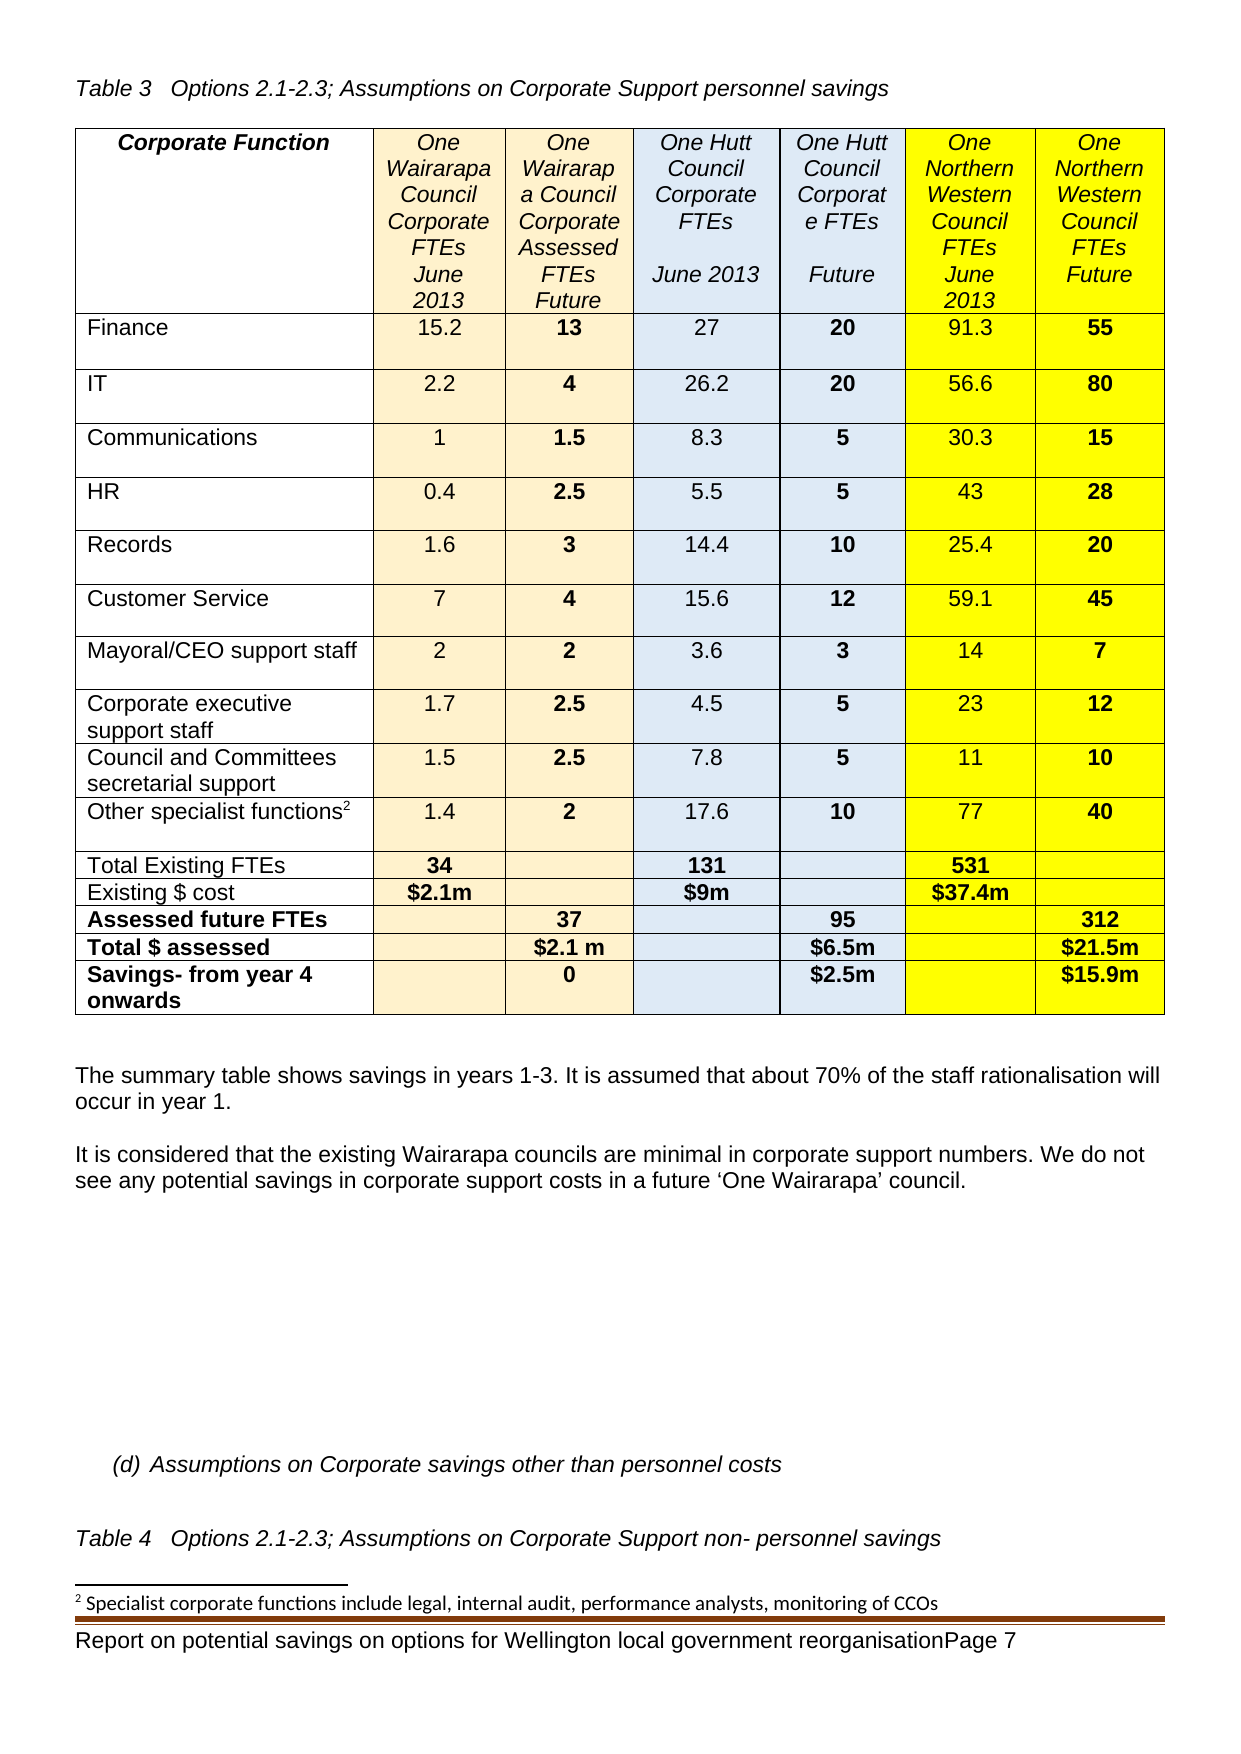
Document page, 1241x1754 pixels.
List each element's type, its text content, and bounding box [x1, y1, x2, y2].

table_cell 5 [781, 424, 905, 477]
table_cell Existing $ cost [76, 879, 373, 905]
table_cell Records [76, 531, 373, 584]
table_cell 2.2 [374, 370, 505, 423]
table_cell Mayoral/CEO support staff [76, 637, 373, 689]
table_cell [906, 906, 1035, 933]
table_cell [1036, 879, 1164, 905]
table_cell 13 [506, 314, 633, 369]
table_cell 28 [1036, 478, 1164, 530]
table_cell $21.5m [1036, 934, 1164, 960]
table_cell 1.7 [374, 690, 505, 743]
table_cell [906, 961, 1035, 1014]
table_cell [781, 879, 905, 905]
table_cell 20 [781, 370, 905, 423]
table_cell 0 [506, 961, 633, 1014]
table_cell Other specialist functions [76, 798, 373, 851]
table_cell 7 [1036, 637, 1164, 689]
table_cell 17.6 [634, 798, 779, 851]
table_cell 12 [781, 585, 905, 636]
table_cell 20 [1036, 531, 1164, 584]
table_cell [374, 934, 505, 960]
table_cell 12 [1036, 690, 1164, 743]
table_cell 1.5 [374, 744, 505, 797]
table_cell 59.1 [906, 585, 1035, 636]
table_cell 55 [1036, 314, 1164, 369]
table_cell 25.4 [906, 531, 1035, 584]
table_cell 80 [1036, 370, 1164, 423]
table_cell 23 [906, 690, 1035, 743]
table_cell 91.3 [906, 314, 1035, 369]
list Assumptions on Corporate savings other than personnel costs [112, 1451, 1165, 1478]
table_cell 4 [506, 585, 633, 636]
table_cell 2.5 [506, 744, 633, 797]
table_cell Customer Service [76, 585, 373, 636]
table_cell 20 [781, 314, 905, 369]
table_cell $6.5m [781, 934, 905, 960]
table_cell 1.4 [374, 798, 505, 851]
table_cell IT [76, 370, 373, 423]
table_cell 95 [781, 906, 905, 933]
table_cell [506, 879, 633, 905]
table_cell [781, 852, 905, 878]
table_cell 5 [781, 690, 905, 743]
table_cell $37.4m [906, 879, 1035, 905]
table_header One Wairarapa Council Corporate Assessed FTEs Future [506, 129, 633, 313]
table_cell $2.1m [374, 879, 505, 905]
text It is considered that the existing Wairarapa councils are minimal in corporate support numbers. We do not see any potential savings in corporate support costs in a future ‘One Wairarapa’ council. [75, 1141, 1165, 1193]
table_cell 77 [906, 798, 1035, 851]
table_header One Hutt Council Corporate FTEs June 2013 [634, 129, 779, 313]
table_header One Hutt Council Corporate FTEs Future [781, 129, 905, 313]
table_cell 3 [506, 531, 633, 584]
table_cell 56.6 [906, 370, 1035, 423]
table_cell [506, 852, 633, 878]
table_cell HR [76, 478, 373, 530]
table_cell 34 [374, 852, 505, 878]
table_cell [634, 961, 779, 1014]
table_cell 5 [781, 744, 905, 797]
text Table 3 Options 2.1-2.3; Assumptions on Corporate Support personnel savings [75, 75, 1165, 101]
table_cell [1036, 852, 1164, 878]
table_cell 312 [1036, 906, 1164, 933]
table_header One Northern Western Council FTEs Future [1036, 129, 1164, 313]
table_cell Total $ assessed [76, 934, 373, 960]
table_cell 2 [374, 637, 505, 689]
text The summary table shows savings in years 1-3. It is assumed that about 70% of the staff rationalisation will occur in year 1. [75, 1062, 1165, 1114]
table_cell $2.5m [781, 961, 905, 1014]
table_cell 531 [906, 852, 1035, 878]
table_cell Communications [76, 424, 373, 477]
table_cell 2 [506, 798, 633, 851]
table_cell Council and Committees secretarial support [76, 744, 373, 797]
table_cell 43 [906, 478, 1035, 530]
table_cell 5.5 [634, 478, 779, 530]
table_header One Northern Western Council FTEs June 2013 [906, 129, 1035, 313]
table_cell 15.2 [374, 314, 505, 369]
table_cell 14.4 [634, 531, 779, 584]
table_cell 10 [781, 531, 905, 584]
table_cell Total Existing FTEs [76, 852, 373, 878]
table_cell 37 [506, 906, 633, 933]
table_cell 4.5 [634, 690, 779, 743]
table_cell 131 [634, 852, 779, 878]
text Table 4 Options 2.1-2.3; Assumptions on Corporate Support non- personnel savings [75, 1524, 1165, 1551]
table_cell $9m [634, 879, 779, 905]
table_cell 27 [634, 314, 779, 369]
table_cell 3.6 [634, 637, 779, 689]
table_cell 10 [1036, 744, 1164, 797]
table_cell Corporate executive support staff [76, 690, 373, 743]
table_cell 1.6 [374, 531, 505, 584]
table_cell [374, 961, 505, 1014]
table_cell 26.2 [634, 370, 779, 423]
table_cell 14 [906, 637, 1035, 689]
table_cell 2.5 [506, 478, 633, 530]
table_cell [634, 934, 779, 960]
table_cell Savings- from year 4 onwards [76, 961, 373, 1014]
table_cell 4 [506, 370, 633, 423]
table_cell 1.5 [506, 424, 633, 477]
table_cell 7 [374, 585, 505, 636]
table_cell 2.5 [506, 690, 633, 743]
table_cell Assessed future FTEs [76, 906, 373, 933]
table_cell 3 [781, 637, 905, 689]
table_cell [634, 906, 779, 933]
table_cell 2 [506, 637, 633, 689]
table_cell [906, 934, 1035, 960]
table_cell 45 [1036, 585, 1164, 636]
table_header One Wairarapa Council Corporate FTEs June 2013 [374, 129, 505, 313]
table_cell 5 [781, 478, 905, 530]
table_cell 1 [374, 424, 505, 477]
table_cell 15.6 [634, 585, 779, 636]
table_header Corporate Function [76, 129, 373, 313]
table_cell 30.3 [906, 424, 1035, 477]
table_cell 0.4 [374, 478, 505, 530]
table_cell 10 [781, 798, 905, 851]
table_cell 40 [1036, 798, 1164, 851]
table_cell $15.9m [1036, 961, 1164, 1014]
table_cell $2.1 m [506, 934, 633, 960]
table_cell 8.3 [634, 424, 779, 477]
table_cell 11 [906, 744, 1035, 797]
table_cell [374, 906, 505, 933]
table_cell 7.8 [634, 744, 779, 797]
table_cell Finance [76, 314, 373, 369]
table_cell 15 [1036, 424, 1164, 477]
